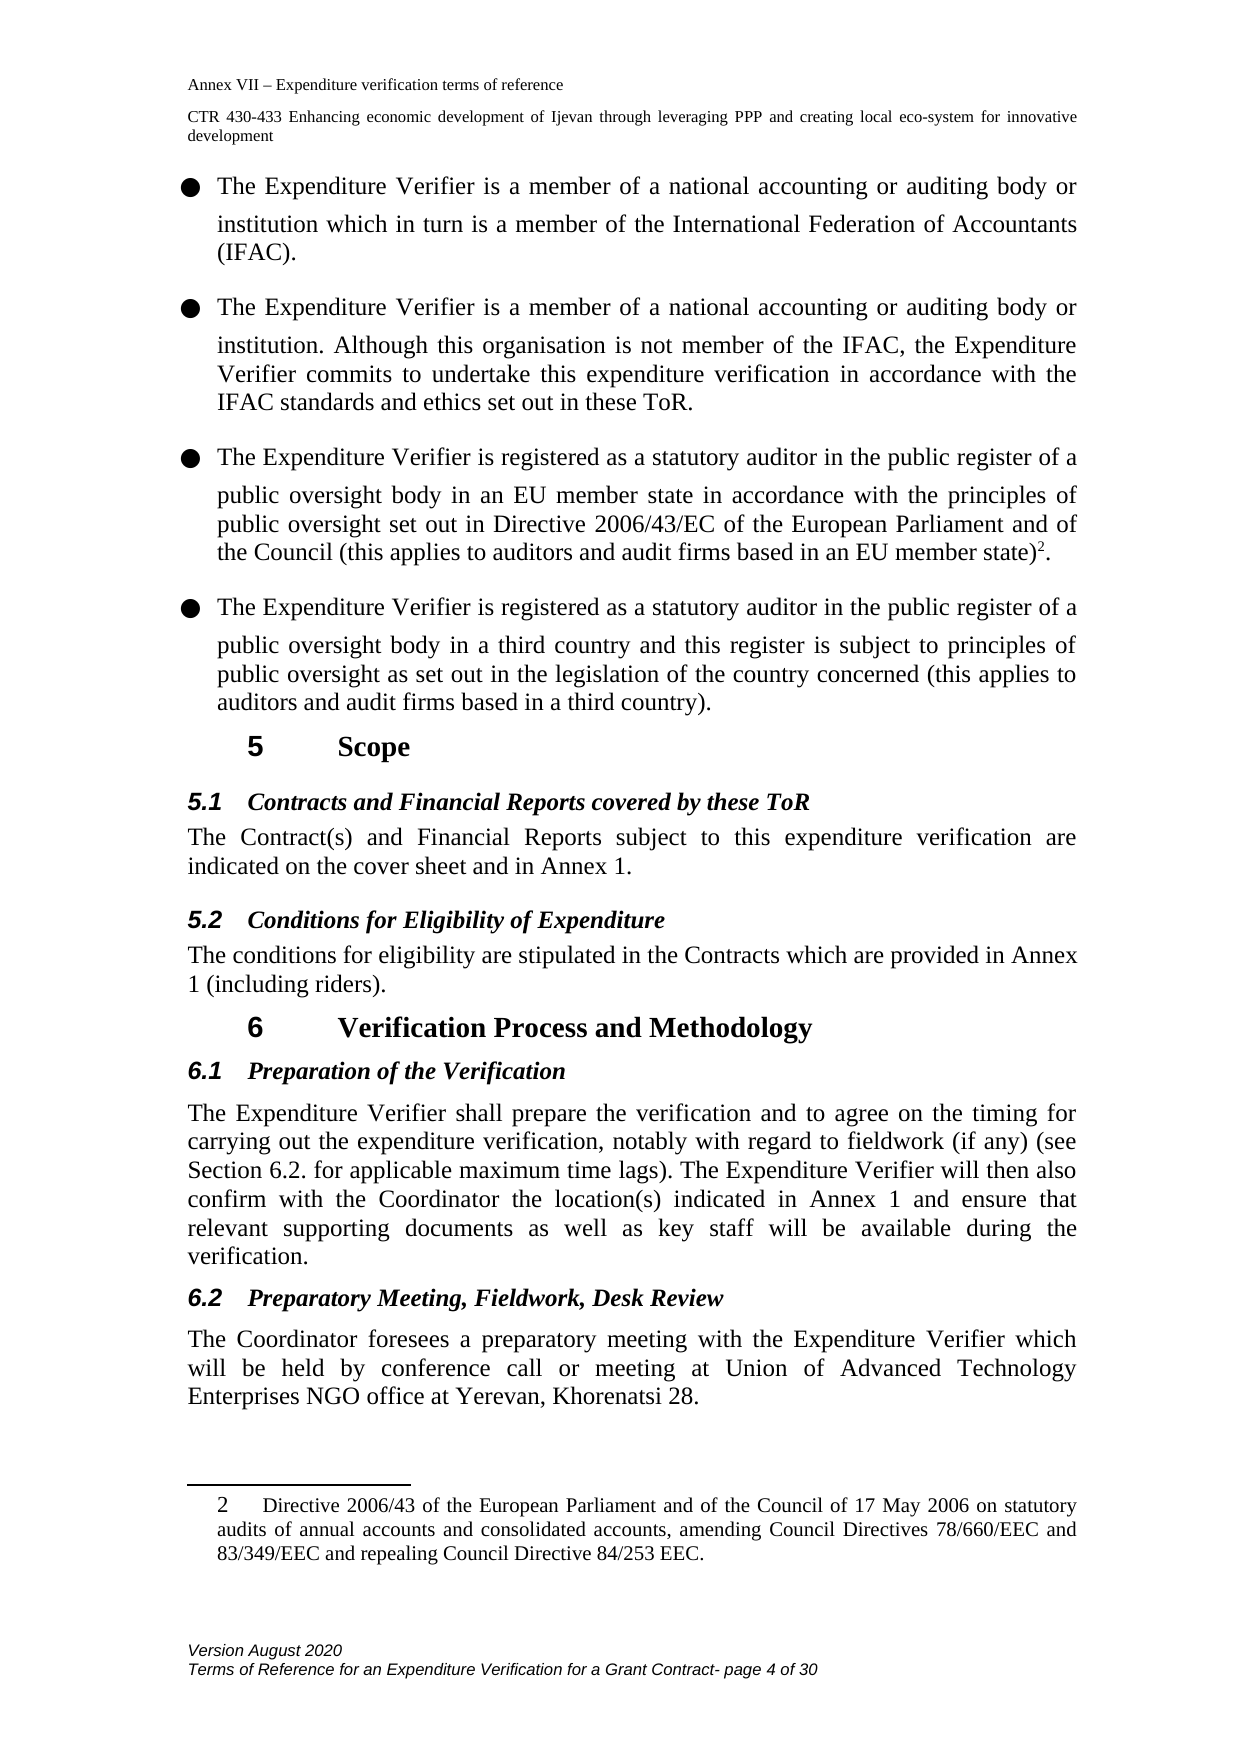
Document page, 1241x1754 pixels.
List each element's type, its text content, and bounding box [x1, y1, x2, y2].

subtitle Conditions for Eligibility of Expenditure [187, 905, 1078, 934]
subtitle Contracts and Financial Reports covered by these ToR [187, 787, 1078, 816]
subtitle Verification Process and Methodology [247, 1010, 1078, 1044]
subtitle Scope [247, 729, 1078, 762]
text The Expenditure Verifier shall prepare the verification and to agree on the timing for carrying out the expenditure verification, notably with regard to fieldwork (if any) (see Section 6.2. for applicable maximum time lags). The Expenditure Verifier will then also confirm with the Coordinator the location(s) indicated in Annex 1 and ensure that relevant supporting documents as well as key staff will be available during the verification. [187, 1098, 1078, 1270]
list The Expenditure Verifier is a member of a national accounting or auditing body or institution which in turn is a member of the International Federation of Accountants (IFAC). [179, 157, 1078, 266]
list The Expenditure Verifier is a member of a national accounting or auditing body or institution. Although this organisation is not member of the IFAC, the Expenditure Verifier commits to undertake this expenditure verification in accordance with the IFAC standards and ethics set out in these ToR. [179, 279, 1078, 416]
text The Contract(s) and Financial Reports subject to this expenditure verification are indicated on the cover sheet and in Annex 1. [187, 822, 1078, 880]
subtitle Preparatory Meeting, Fieldwork, Desk Review [187, 1283, 1078, 1311]
list The Expenditure Verifier is registered as a statutory auditor in the public register of a public oversight body in an EU member state in accordance with the principles of public oversight set out in Directive 2006/43/EC of the European Parliament and of the Council (this applies to auditors and audit firms based in an EU member state). [179, 429, 1078, 566]
subtitle Preparation of the Verification [187, 1056, 1078, 1085]
list The Expenditure Verifier is registered as a statutory auditor in the public register of a public oversight body in a third country and this register is subject to principles of public oversight as set out in the legislation of the country concerned (this applies to auditors and audit firms based in a third country). [179, 579, 1078, 716]
text The Coordinator foresees a preparatory meeting with the Expenditure Verifier which will be held by conference call or meeting at Union of Advanced Technology Enterprises NGO office at Yerevan, Khorenatsi 28. [187, 1324, 1078, 1410]
text The conditions for eligibility are stipulated in the Contracts which are provided in Annex 1 (including riders). [187, 940, 1078, 998]
